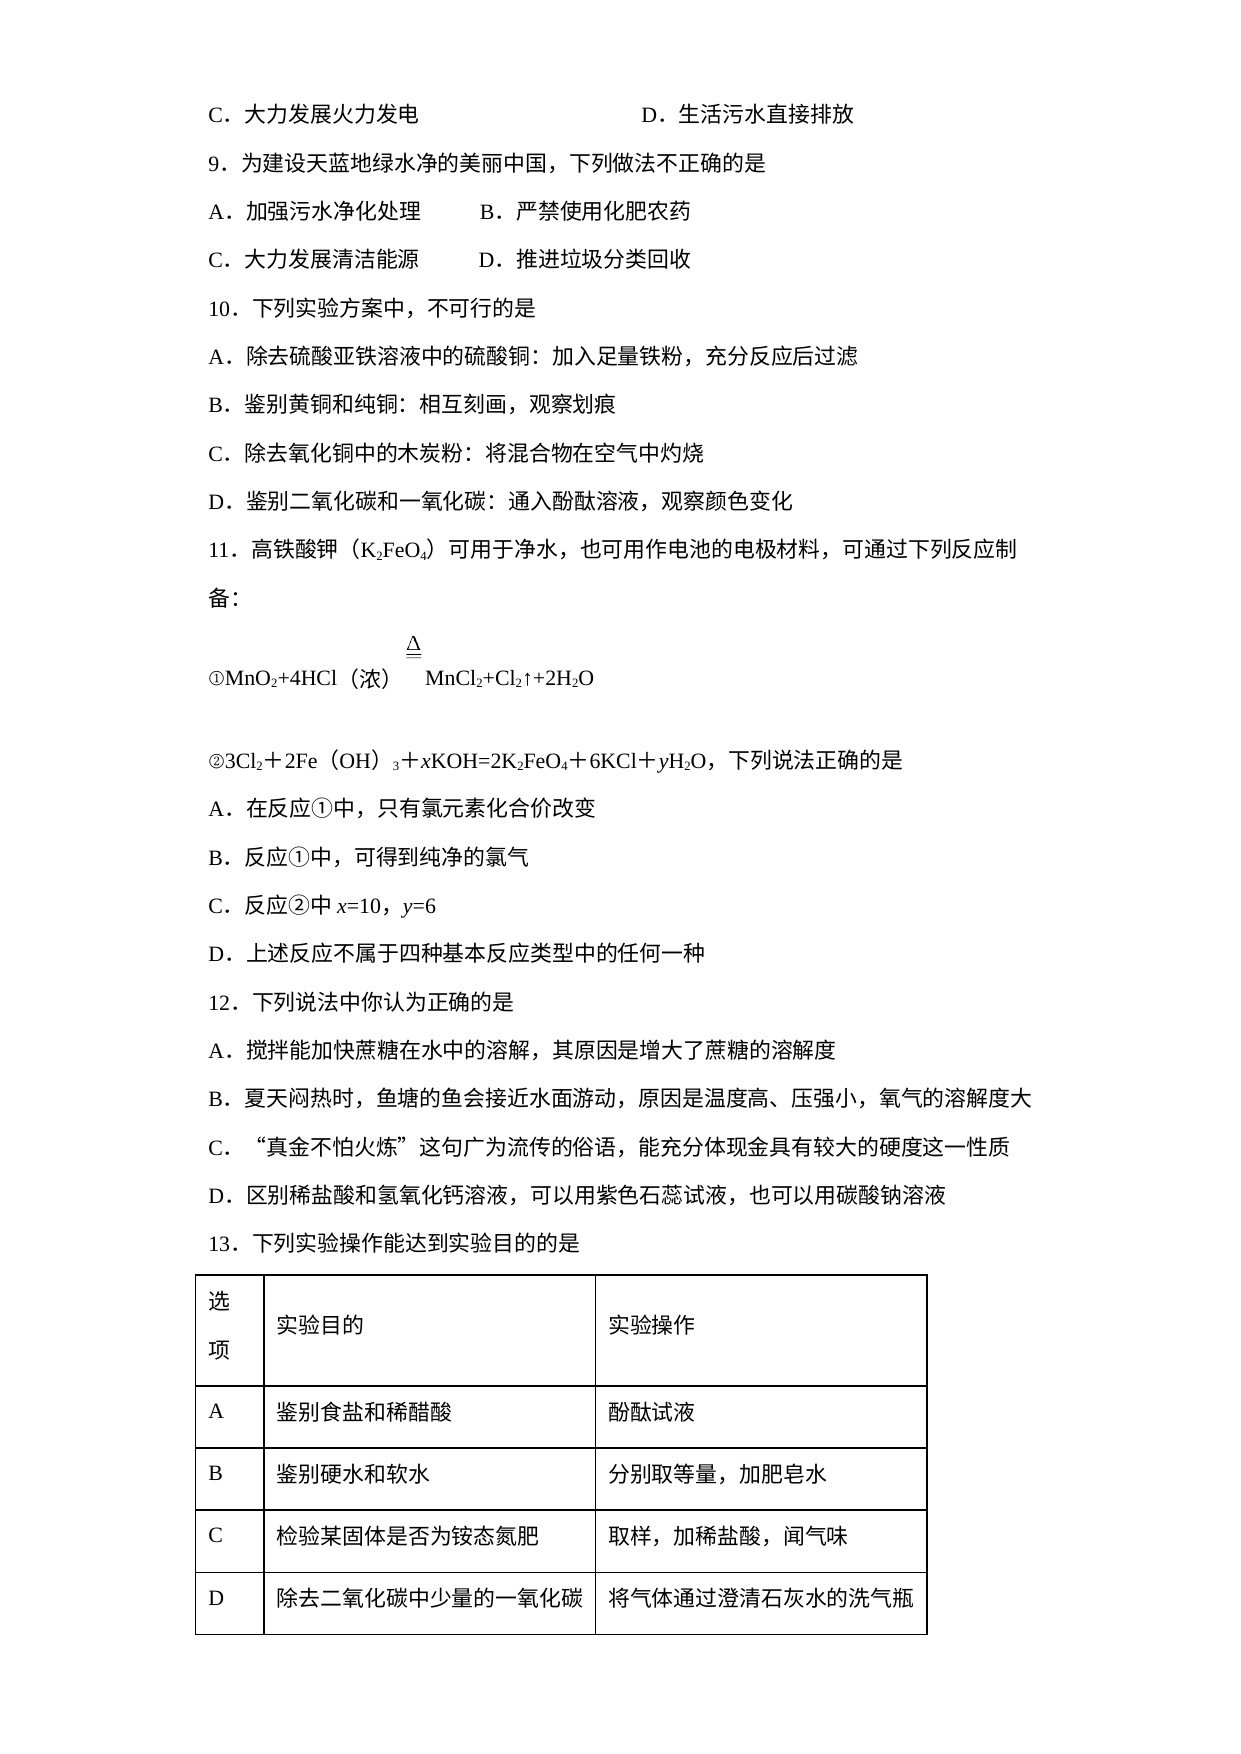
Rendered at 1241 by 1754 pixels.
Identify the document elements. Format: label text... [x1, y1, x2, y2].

table_cell A [196, 1387, 263, 1447]
text C．大力发展清洁能源 D．推进垃圾分类回收 [208, 242, 1032, 274]
text A．在反应①中，只有氯元素化合价改变 [208, 791, 1032, 823]
table_cell 将气体通过澄清石灰水的洗气瓶 [596, 1573, 926, 1634]
table_cell 除去二氧化碳中少量的一氧化碳 [265, 1573, 595, 1634]
table_header 实验操作 [596, 1276, 926, 1385]
text ②3Cl2＋2Fe（OH）3＋xKOH=2K2FeO4＋6KCl＋yH2O，下列说法正确的是 [208, 742, 1032, 775]
text D．区别稀盐酸和氢氧化钙溶液，可以用紫色石蕊试液，也可以用碳酸钠溶液 [208, 1177, 1032, 1210]
text B．反应①中，可得到纯净的氯气 [208, 839, 1032, 872]
text 11．高铁酸钾（K2FeO4）可用于净水，也可用作电池的电极材料，可通过下列反应制备： [208, 532, 1032, 613]
table_cell B [196, 1449, 263, 1509]
text 10．下列实验方案中，不可行的是 [208, 290, 1032, 323]
text C．大力发展火力发电 D．生活污水直接排放 [208, 97, 1032, 129]
text C．除去氧化铜中的木炭粉：将混合物在空气中灼烧 [208, 435, 1032, 468]
text B．鉴别黄铜和纯铜：相互刻画，观察划痕 [208, 387, 1032, 419]
table_cell C [196, 1511, 263, 1572]
table_cell 酚酞试液 [596, 1387, 926, 1447]
table_cell 取样，加稀盐酸，闻气味 [596, 1511, 926, 1572]
text 13．下列实验操作能达到实验目的的是 [208, 1226, 1032, 1258]
table_cell 鉴别硬水和软水 [265, 1449, 595, 1509]
text A．除去硫酸亚铁溶液中的硫酸铜：加入足量铁粉，充分反应后过滤 [208, 339, 1032, 371]
table_header 选项 [196, 1276, 263, 1385]
text 12．下列说法中你认为正确的是 [208, 984, 1032, 1017]
text 9．为建设天蓝地绿水净的美丽中国，下列做法不正确的是 [208, 145, 1032, 178]
table_header 实验目的 [265, 1276, 595, 1385]
text ①MnO2+4HCl（浓）MnCl2+Cl2↑+2H2O [208, 629, 1032, 727]
text D．上述反应不属于四种基本反应类型中的任何一种 [208, 936, 1032, 968]
text B．夏天闷热时，鱼塘的鱼会接近水面游动，原因是温度高、压强小，氧气的溶解度大 [208, 1081, 1032, 1113]
text A．加强污水净化处理 B．严禁使用化肥农药 [208, 194, 1032, 226]
table_cell 分别取等量，加肥皂水 [596, 1449, 926, 1509]
text D．鉴别二氧化碳和一氧化碳：通入酚酞溶液，观察颜色变化 [208, 484, 1032, 516]
table_cell D [196, 1573, 263, 1634]
table_cell 检验某固体是否为铵态氮肥 [265, 1511, 595, 1572]
text C．反应②中 x=10，y=6 [208, 887, 1032, 920]
text A．搅拌能加快蔗糖在水中的溶解，其原因是增大了蔗糖的溶解度 [208, 1032, 1032, 1065]
text C．“真金不怕火炼”这句广为流传的俗语，能充分体现金具有较大的硬度这一性质 [208, 1129, 1032, 1162]
table_cell 鉴别食盐和稀醋酸 [265, 1387, 595, 1447]
